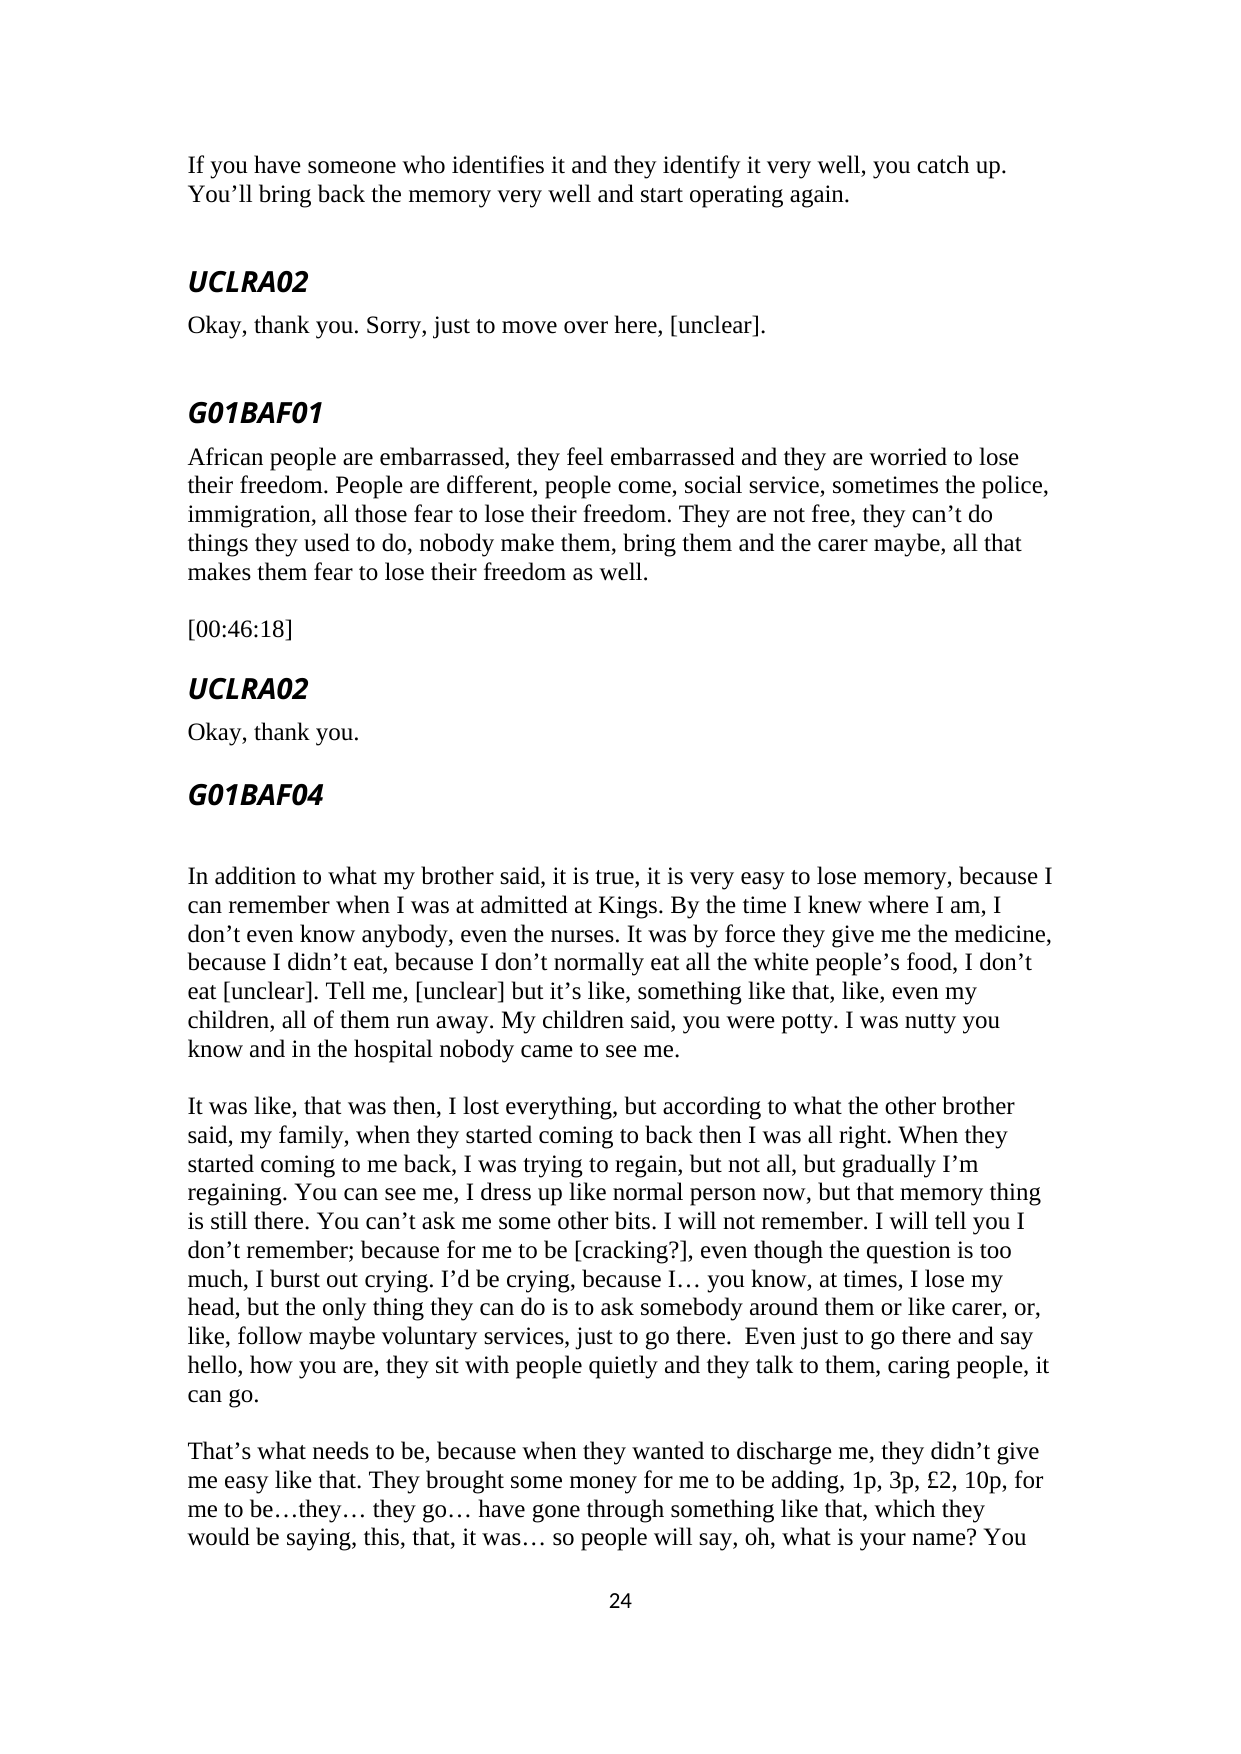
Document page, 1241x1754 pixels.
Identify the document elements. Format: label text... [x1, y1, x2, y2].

text Okay, thank you. [187, 717, 1053, 746]
text Okay, thank you. Sorry, just to move over here, [unclear]. [187, 310, 1053, 339]
subtitle UCLRA02 [187, 668, 1053, 708]
text African people are embarrassed, they feel embarrassed and they are worried to lose their freedom. People are different, people come, social service, sometimes the police, immigration, all those fear to lose their freedom. They are not free, they can’t do things they used to do, nobody make them, bring them and the carer maybe, all that makes them fear to lose their freedom as well. [187, 442, 1053, 586]
text In addition to what my brother said, it is true, it is very easy to lose memory, because I can remember when I was at admitted at Kings. By the time I knew where I am, I don’t even know anybody, even the nurses. It was by force they give me the medicine, because I didn’t eat, because I don’t normally eat all the white people’s food, I don’t eat [unclear]. Tell me, [unclear] but it’s like, something like that, like, even my children, all of them run away. My children said, you were potty. I was nutty you know and in the hospital nobody came to see me. [187, 861, 1053, 1062]
subtitle G01BAF01 [187, 393, 1053, 432]
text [187, 1436, 1053, 1551]
subtitle UCLRA02 [187, 261, 1053, 301]
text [187, 150, 1053, 207]
text It was like, that was then, I lost everything, but according to what the other brother said, my family, when they started coming to back then I was all right. When they started coming to me back, I was trying to regain, but not all, but gradually I’m regaining. You can see me, I dress up like normal person now, but that memory thing is still there. You can’t ask me some other bits. I will not remember. I will tell you I don’t remember; because for me to be [cracking?], even though the question is too much, I burst out crying. I’d be crying, because I… you know, at times, I lose my head, but the only thing they can do is to ask somebody around them or like carer, or, like, follow maybe voluntary services, just to go there. Even just to go there and say hello, how you are, they sit with people quietly and they talk to them, caring people, it can go. [187, 1091, 1053, 1407]
text [00:46:18] [187, 614, 1053, 643]
text G01BAF04 [187, 775, 1053, 814]
